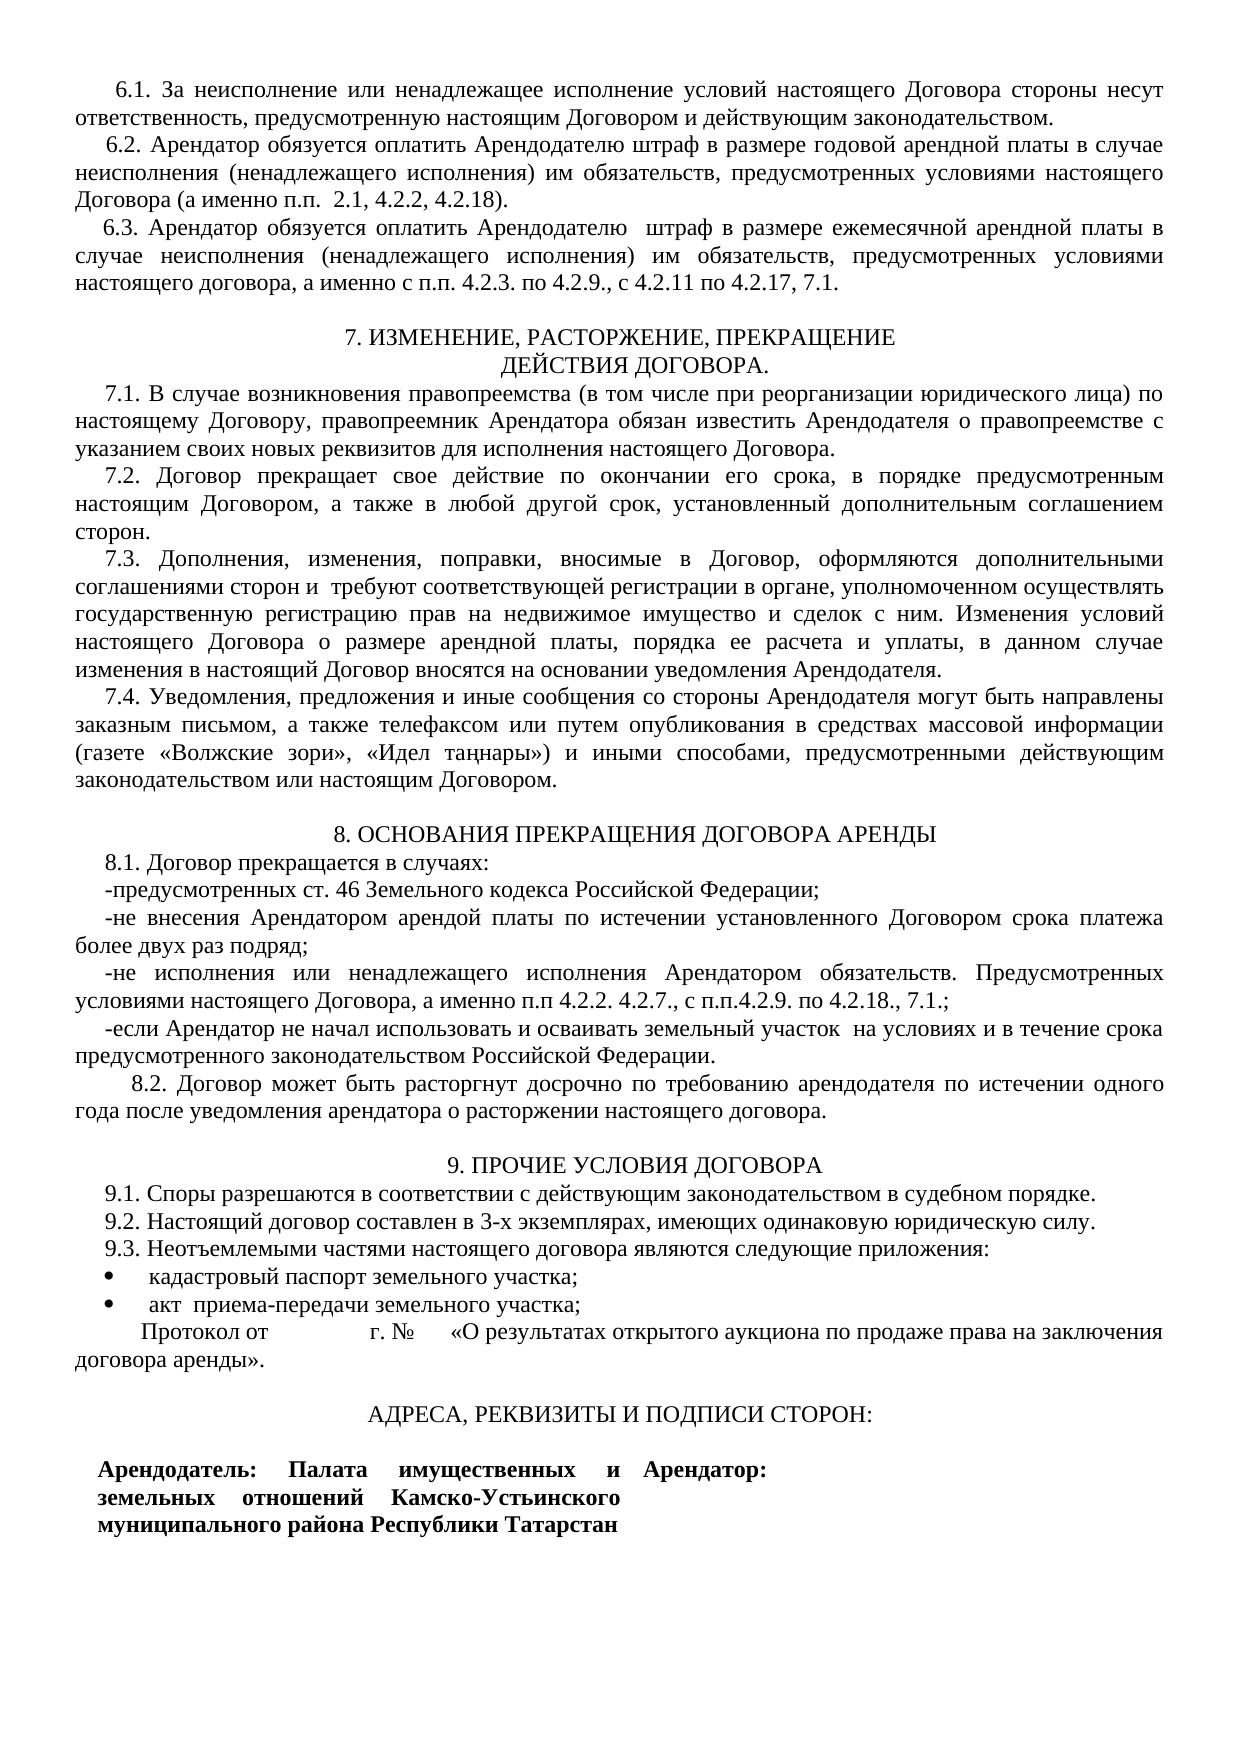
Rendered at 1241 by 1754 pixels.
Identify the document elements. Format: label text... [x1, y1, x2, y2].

list акт приема-передачи земельного участка; [75, 1289, 1165, 1317]
text 7. ИЗМЕНЕНИЕ, РАСТОРЖЕНИЕ, ПРЕКРАЩЕНИЕ [75, 323, 1165, 351]
text 7.4. Уведомления, предложения и иные сообщения со стороны Арендодателя могут быть направлены заказным письмом, а также телефаксом или путем опубликования в средствах массовой информации (газете «Волжские зори», «Идел таңнары») и иными способами, предусмотренными действующим законодательством или настоящим Договором. [75, 682, 1165, 793]
text 9.1. Споры разрешаются в соответствии с действующим законодательством в судебном порядке. [75, 1179, 1165, 1207]
text 6.3. Арендатор обязуется оплатить Арендодателю штраф в размере ежемесячной арендной платы в случае неисполнения (ненадлежащего исполнения) им обязательств, предусмотренных условиями настоящего договора, а именно с п.п. 4.2.3. по 4.2.9., с 4.2.11 по 4.2.17, 7.1. [75, 213, 1165, 296]
text -не исполнения или ненадлежащего исполнения Арендатором обязательств. Предусмотренных условиями настоящего Договора, а именно п.п 4.2.2. 4.2.7., с п.п.4.2.9. по 4.2.18., 7.1.; [75, 958, 1165, 1013]
text АДРЕСА, РЕКВИЗИТЫ И ПОДПИСИ СТОРОН: [75, 1400, 1165, 1428]
text 7.2. Договор прекращает свое действие по окончании его срока, в порядке предусмотренным настоящим Договором, а также в любой другой срок, установленный дополнительным соглашением сторон. [75, 461, 1165, 544]
text 8. ОСНОВАНИЯ ПРЕКРАЩЕНИЯ ДОГОВОРА АРЕНДЫ [75, 820, 1165, 848]
text 9.3. Неотъемлемыми частями настоящего договора являются следующие приложения: [75, 1234, 1165, 1262]
text 9. ПРОЧИЕ УСЛОВИЯ ДОГОВОРА [75, 1152, 1165, 1179]
text ДЕЙСТВИЯ ДОГОВОРА. [75, 351, 1165, 379]
table_header Арендатор: [632, 1455, 1099, 1538]
text -не внесения Арендатором арендой платы по истечении установленного Договором срока платежа более двух раз подряд; [75, 903, 1165, 958]
text 7.1. В случае возникновения правопреемства (в том числе при реорганизации юридического лица) по настоящему Договору, правопреемник Арендатора обязан известить Арендодателя о правопреемстве с указанием своих новых реквизитов для исполнения настоящего Договора. [75, 379, 1165, 461]
text 6.1. За неисполнение или ненадлежащее исполнение условий настоящего Договора стороны несут ответственность, предусмотренную настоящим Договором и действующим законодательством. [75, 75, 1165, 130]
text 9.2. Настоящий договор составлен в 3-х экземплярах, имеющих одинаковую юридическую силу. [75, 1207, 1165, 1234]
text 7.3. Дополнения, изменения, поправки, вносимые в Договор, оформляются дополнительными соглашениями сторон и требуют соответствующей регистрации в органе, уполномоченном осуществлять государственную регистрацию прав на недвижимое имущество и сделок с ним. Изменения условий настоящего Договора о размере арендной платы, порядка ее расчета и уплаты, в данном случае изменения в настоящий Договор вносятся на основании уведомления Арендодателя. [75, 544, 1165, 682]
text 6.2. Арендатор обязуется оплатить Арендодателю штраф в размере годовой арендной платы в случае неисполнения (ненадлежащего исполнения) им обязательств, предусмотренных условиями настоящего Договора (а именно п.п. 2.1, 4.2.2, 4.2.18). [75, 130, 1165, 213]
text 8.2. Договор может быть расторгнут досрочно по требованию арендодателя по истечении одного года после уведомления арендатора о расторжении настоящего договора. [75, 1069, 1165, 1124]
text 8.1. Договор прекращается в случаях: [75, 848, 1165, 876]
list кадастровый паспорт земельного участка; [75, 1262, 1165, 1289]
text -предусмотренных ст. 46 Земельного кодекса Российской Федерации; [75, 876, 1165, 903]
table_header Арендодатель: Палата имущественных и земельных отношений Камско-Устьинского муниципального района Республики Татарстан [86, 1455, 632, 1538]
text Протокол от г. № «О результатах открытого аукциона по продаже права на заключения договора аренды». [75, 1317, 1165, 1372]
text -если Арендатор не начал использовать и осваивать земельный участок на условиях и в течение срока предусмотренного законодательством Российской Федерации. [75, 1013, 1165, 1069]
